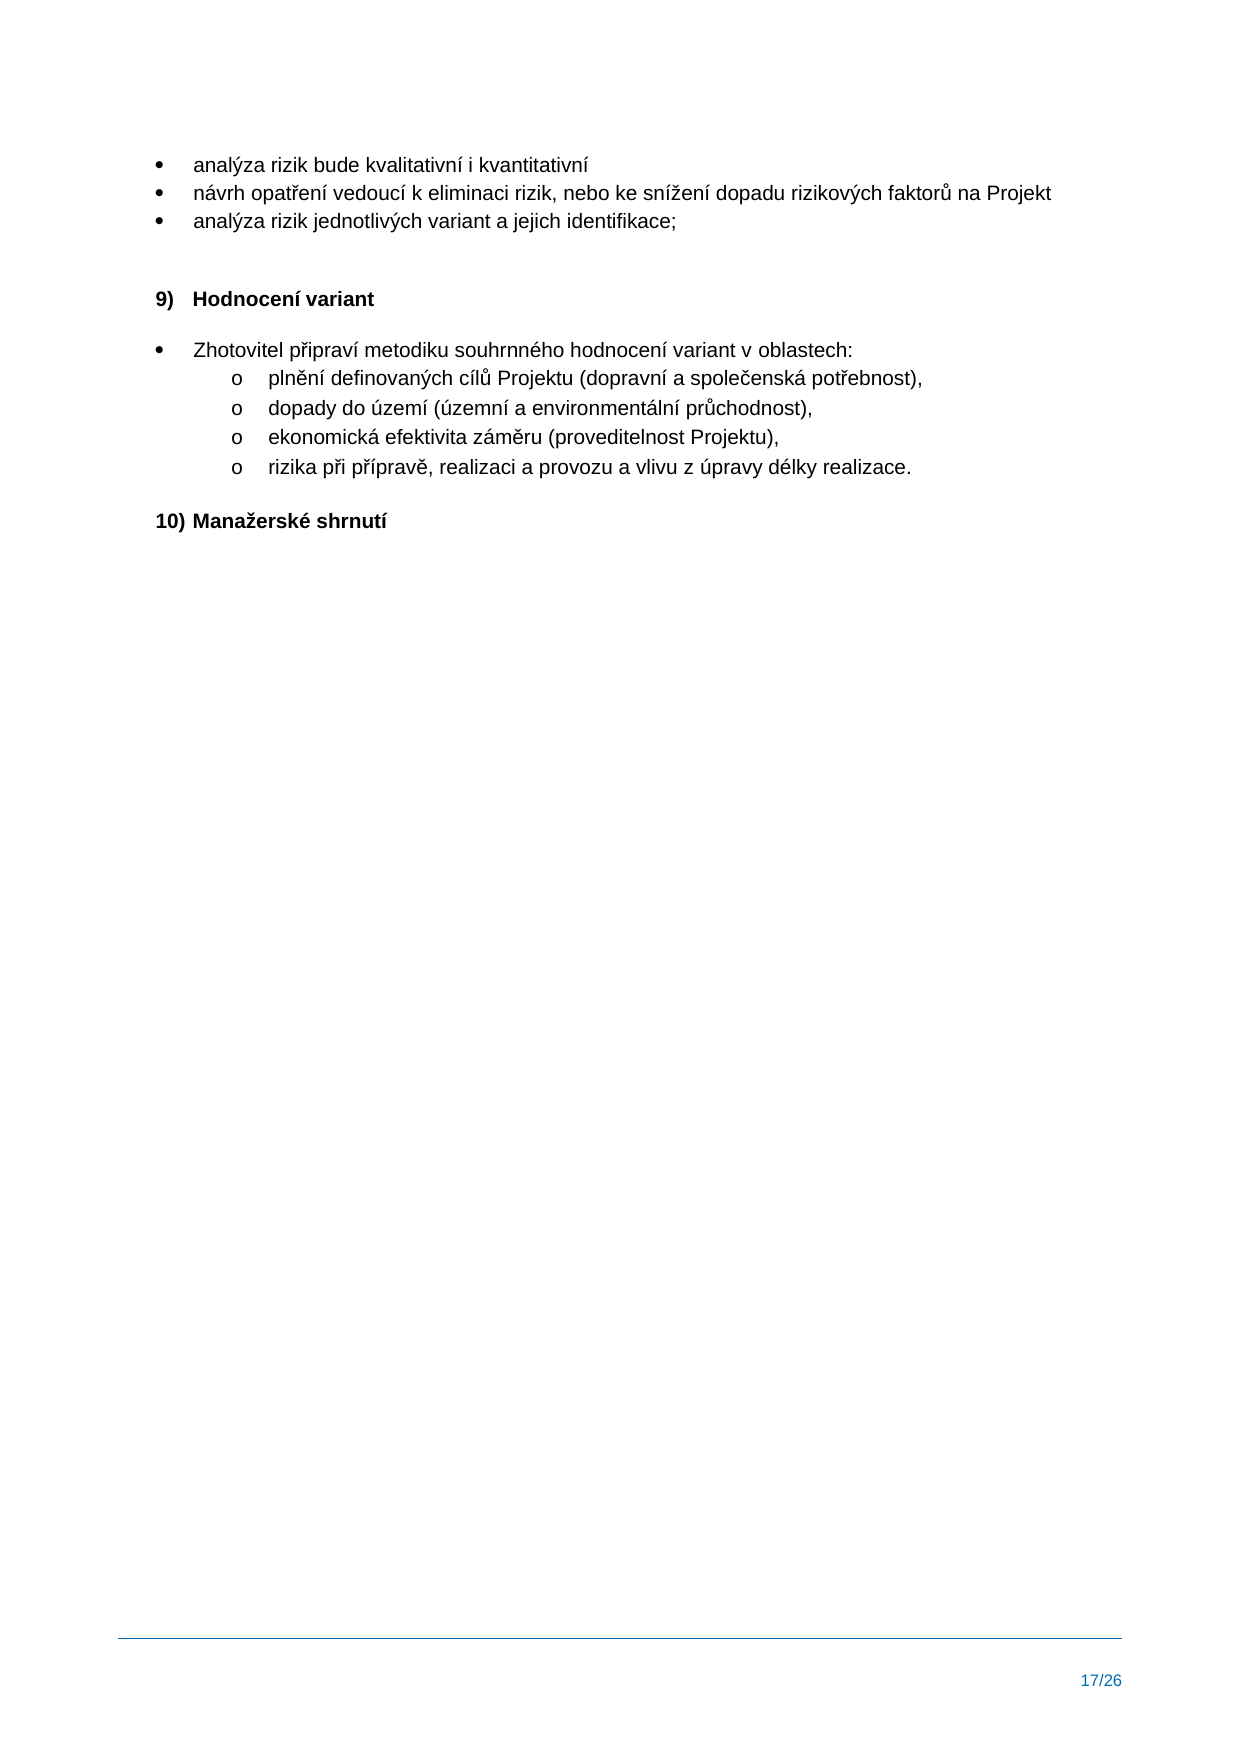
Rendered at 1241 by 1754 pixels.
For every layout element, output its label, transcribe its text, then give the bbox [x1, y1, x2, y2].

list analýza rizik jednotlivých variant a jejich identifikace; [156, 208, 1122, 233]
list analýza rizik bude kvalitativní i kvantitativní [156, 153, 1122, 177]
list dopady do území (územní a environmentální průchodnost), [231, 396, 1122, 421]
list Hodnocení variant [155, 287, 1122, 311]
list Zhotovitel připraví metodiku souhrnného hodnocení variant v oblastech: [156, 338, 1122, 362]
list návrh opatření vedoucí k eliminaci rizik, nebo ke snížení dopadu rizikových faktorů na Projekt [156, 181, 1122, 205]
list ekonomická efektivita záměru (proveditelnost Projektu), [231, 425, 1122, 451]
list Manažerské shrnutí [155, 508, 1122, 532]
list plnění definovaných cílů Projektu (dopravní a společenská potřebnost), [231, 366, 1122, 392]
list rizika při přípravě, realizaci a provozu a vlivu z úpravy délky realizace. [231, 455, 1122, 481]
